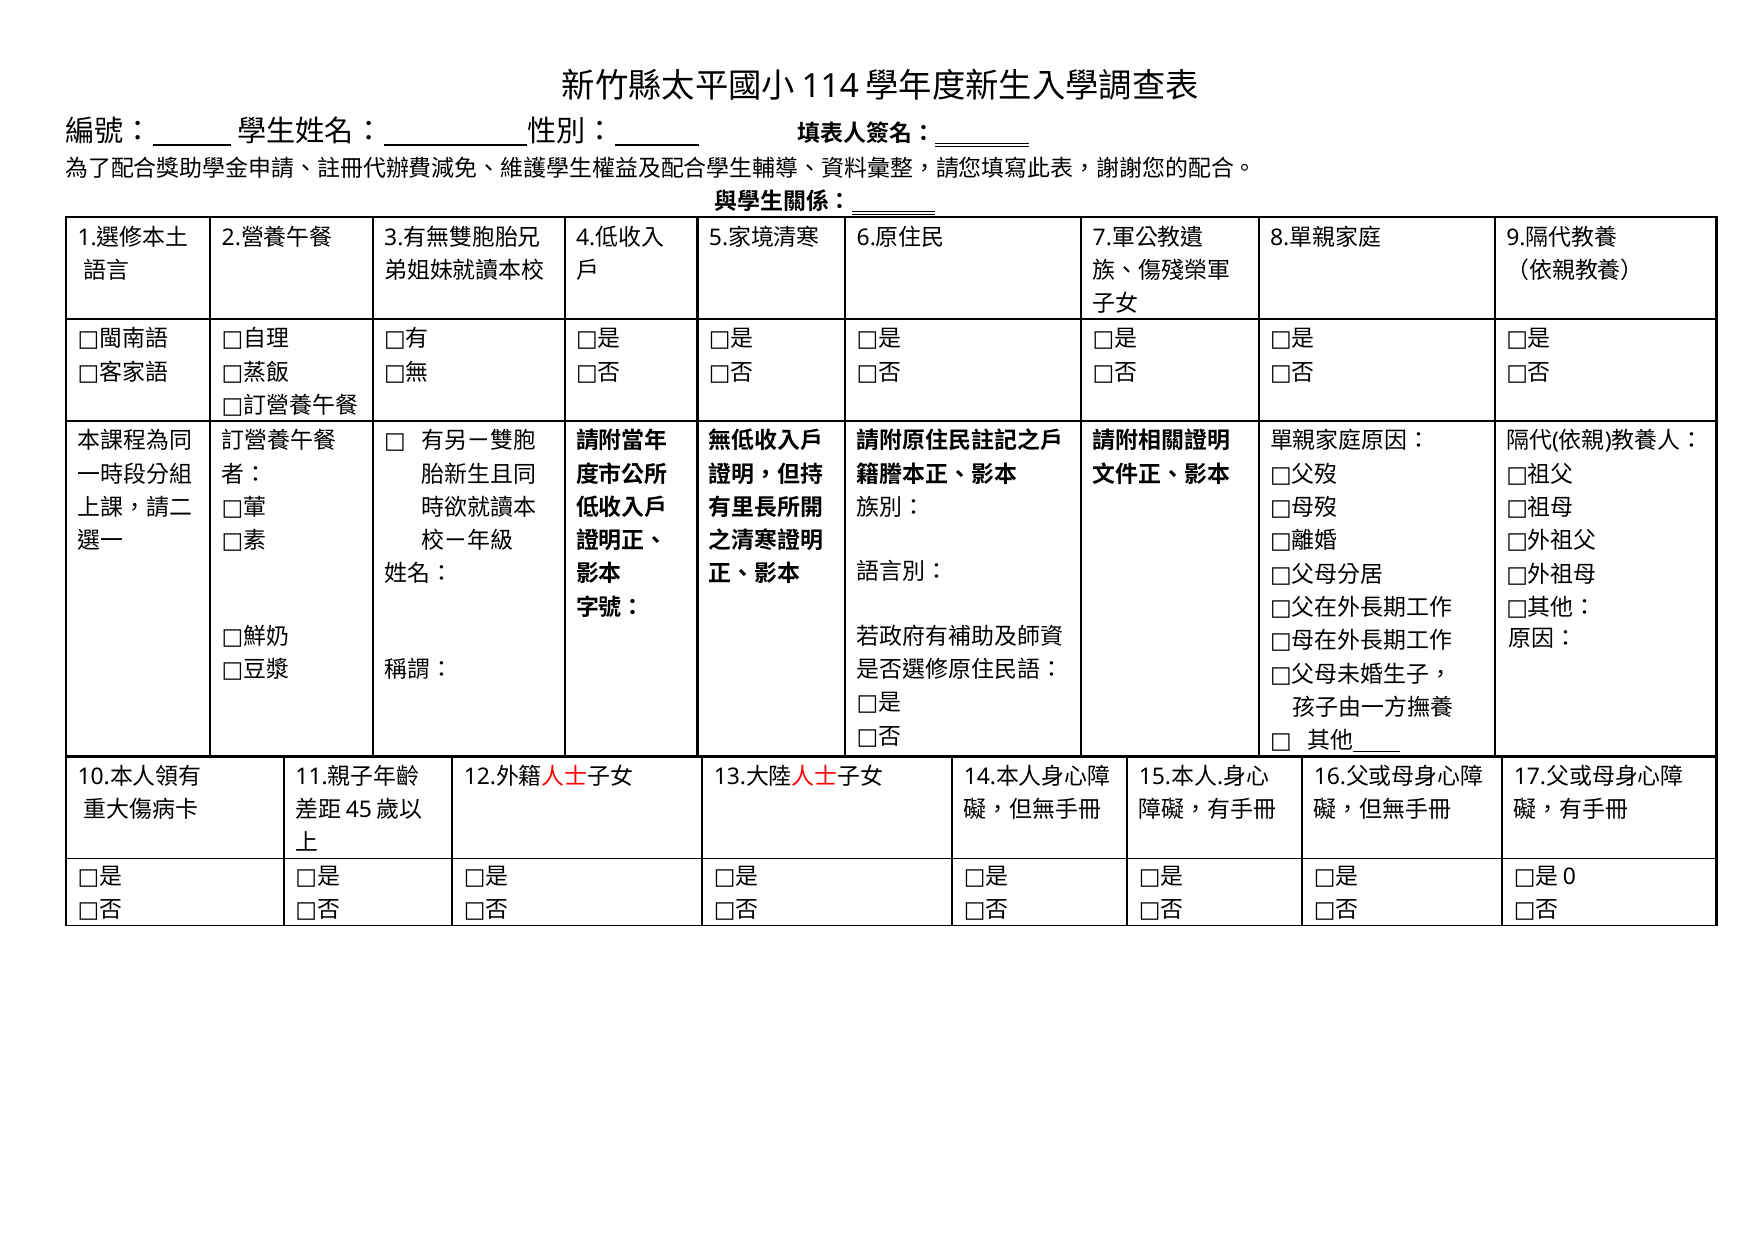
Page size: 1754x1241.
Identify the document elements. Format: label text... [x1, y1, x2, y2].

table_cell □有 □無 [374, 320, 564, 420]
table_cell 單親家庭原因： □父歿 □母歿 □離婚 □父母分居 □父在外長期工作 □母在外長期工作 □父母未婚生子， 孩子由一方撫養 其他 [1260, 422, 1494, 755]
table_cell 請附原住民註記之戶籍謄本正、影本 族別： 語言別： 若政府有補助及師資是否選修原住民語： □是 □否 [846, 422, 1080, 755]
table_cell 10.本人領有 重大傷病卡 [67, 758, 283, 857]
table_cell 12.外籍人士子女 [453, 758, 701, 857]
table_cell 無低收入戶證明，但持有里長所開之清寒證明正、影本 [699, 422, 844, 755]
table_header 8.單親家庭 [1260, 218, 1494, 318]
table_cell □是 □否 [846, 320, 1080, 420]
text 新竹縣太平國小114學年度新生入學調查表 [65, 59, 1695, 107]
table_cell 11.親子年齡差距45歲以上 [285, 758, 451, 857]
table_cell □是 □否 [1303, 859, 1501, 924]
table_cell 訂營養午餐者： □葷 □素 □鮮奶 □豆漿 [211, 422, 372, 755]
table_cell □自理 □蒸飯 □訂營養午餐 [211, 320, 372, 420]
text 與學生關係： [65, 183, 1695, 216]
table_header 1.選修本土 語言 [67, 218, 209, 318]
table_cell 請附相關證明文件正、影本 [1082, 422, 1258, 755]
table_cell □是 □否 [1260, 320, 1494, 420]
table_cell □是 □否 [453, 859, 701, 924]
table_cell □閩南語 □客家語 [67, 320, 209, 420]
table_cell □是 □否 [699, 320, 844, 420]
table_header 5.家境清寒 [699, 218, 844, 318]
table_cell 有另ㄧ雙胞胎新生且同時欲就讀本校ㄧ年級 姓名： 稱謂： [374, 422, 564, 755]
table_cell 14.本人身心障礙，但無手冊 [953, 758, 1126, 857]
table_cell 隔代(依親)教養人： □祖父 □祖母 □外祖父 □外祖母 □其他： [1496, 422, 1715, 755]
table_cell □是 □否 [1128, 859, 1301, 924]
table_header 3.有無雙胞胎兄弟姐妹就讀本校 [374, 218, 564, 318]
table_cell 15.本人.身心障礙，有手冊 [1128, 758, 1301, 857]
table_cell □是 □否 [703, 859, 951, 924]
table_header 9.隔代教養 （依親教養） [1496, 218, 1715, 318]
table_header 4.低收入戶 [566, 218, 696, 318]
table_header 6.原住民 [846, 218, 1080, 318]
table_cell 16.父或母身心障礙，但無手冊 [1303, 758, 1501, 857]
table_header 2.營養午餐 [211, 218, 372, 318]
table_cell □是 □否 [953, 859, 1126, 924]
table_header 7.軍公教遺族、傷殘榮軍子女 [1082, 218, 1258, 318]
table_cell □是 □否 [285, 859, 451, 924]
table_cell □是0 □否 [1503, 859, 1715, 924]
table_cell □是 □否 [566, 320, 696, 420]
table_cell 請附當年度市公所低收入戶證明正、影本 字號： [566, 422, 696, 755]
table_cell 17.父或母身心障礙，有手冊 [1503, 758, 1715, 857]
table_cell 本課程為同一時段分組上課，請二選一 [67, 422, 209, 755]
text 編號： 學生姓名： 性別： 填表人簽名： [65, 107, 1695, 150]
text 為了配合獎助學金申請、註冊代辦費減免、維護學生權益及配合學生輔導、資料彙整，請您填寫此表，謝謝您的配合。 [65, 150, 1695, 183]
table_cell □是 □否 [1082, 320, 1258, 420]
table_cell 13.大陸人士子女 [703, 758, 951, 857]
table_cell □是 □否 [1496, 320, 1715, 420]
table_cell □是 □否 [67, 859, 283, 924]
